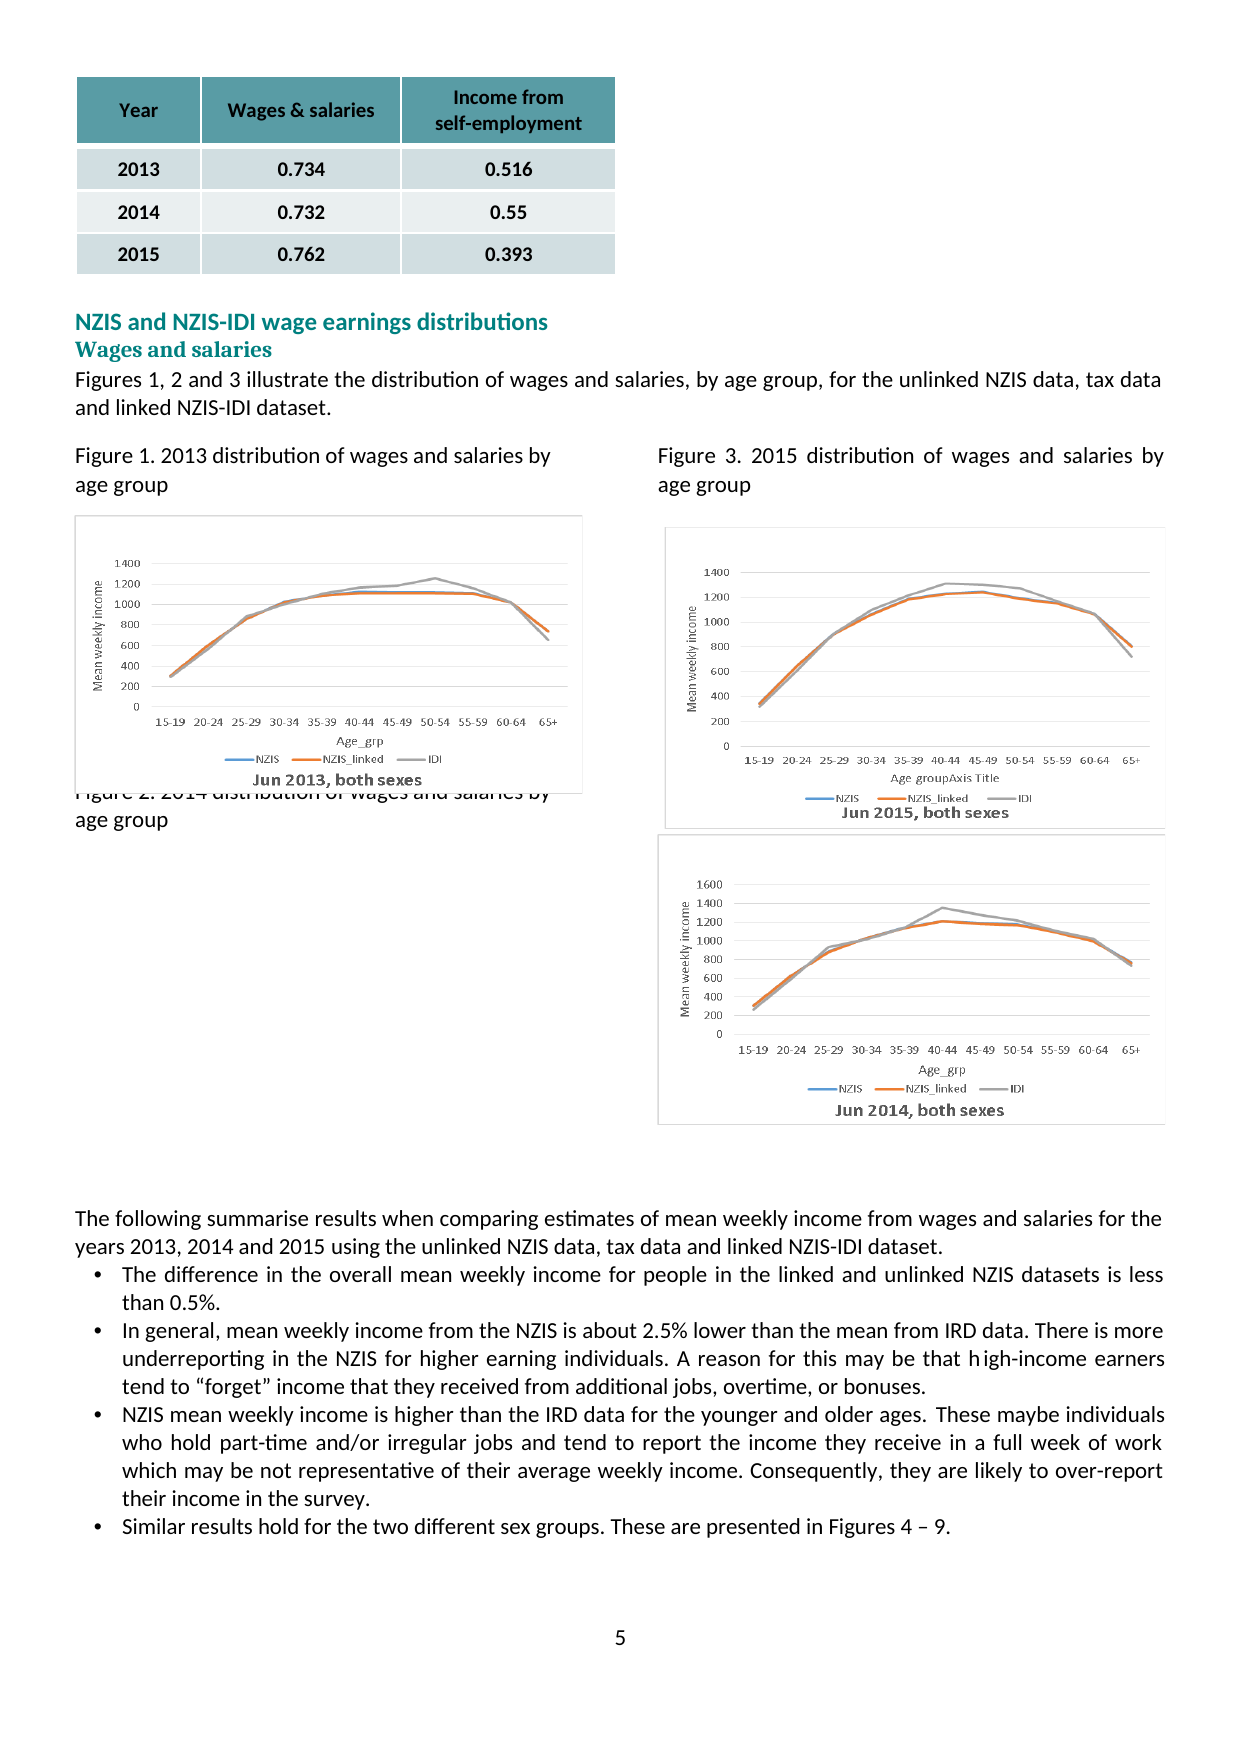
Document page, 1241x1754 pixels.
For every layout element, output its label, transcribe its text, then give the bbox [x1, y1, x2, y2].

picture [664, 527, 1166, 829]
text Figures 1, 2 and 3 illustrate the distribution of wages and salaries, by age group, for the unlinked NZIS data, tax data and linked NZIS-IDI dataset. [75, 365, 1165, 421]
text Figure 1. 2013 distribution of wages and salaries by age group [75, 442, 583, 498]
table_cell 0.732 [202, 192, 400, 232]
table_header Wages & salaries [202, 77, 400, 143]
table_cell 2014 [77, 192, 200, 232]
list Similar results hold for the two different sex groups. These are presented in Figures 4 – 9. [94, 1512, 1165, 1540]
subtitle NZIS and NZIS-IDI wage earnings distributions [75, 306, 1165, 336]
table_cell 0.393 [402, 234, 615, 274]
table_cell 0.734 [202, 149, 400, 189]
list The difference in the overall mean weekly income for people in the linked and unlinked NZIS datasets is less than 0.5%. [94, 1260, 1165, 1316]
picture [657, 834, 1166, 1125]
list In general, mean weekly income from the NZIS is about 2.5% lower than the mean from IRD data. There is more underreporting in the NZIS for higher earning individuals. A reason for this may be that high-income earners tend to “forget” income that they received from additional jobs, overtime, or bonuses. [94, 1316, 1165, 1400]
picture [74, 515, 583, 794]
table_cell 2015 [77, 234, 200, 274]
table_cell 0.516 [402, 149, 615, 189]
text The following summarise results when comparing estimates of mean weekly income from wages and salaries for the years 2013, 2014 and 2015 using the unlinked NZIS data, tax data and linked NZIS-IDI dataset. [75, 1204, 1165, 1260]
subtitle Wages and salaries [75, 336, 1165, 363]
text Figure 2. 2014 distribution of wages and salaries by age group [75, 794, 583, 833]
table_header Year [77, 77, 200, 143]
table_cell 0.55 [402, 192, 615, 232]
table_header Income from self-employment [402, 77, 615, 143]
list NZIS mean weekly income is higher than the IRD data for the younger and older ages. These maybe individuals who hold part-time and/or irregular jobs and tend to report the income they receive in a full week of work which may be not representative of their average weekly income. Consequently, they are likely to over-report their income in the survey. [94, 1400, 1165, 1512]
text Figure 3. 2015 distribution of wages and salaries by age group [658, 442, 1165, 498]
table_cell 0.762 [202, 234, 400, 274]
table_cell 2013 [77, 149, 200, 189]
